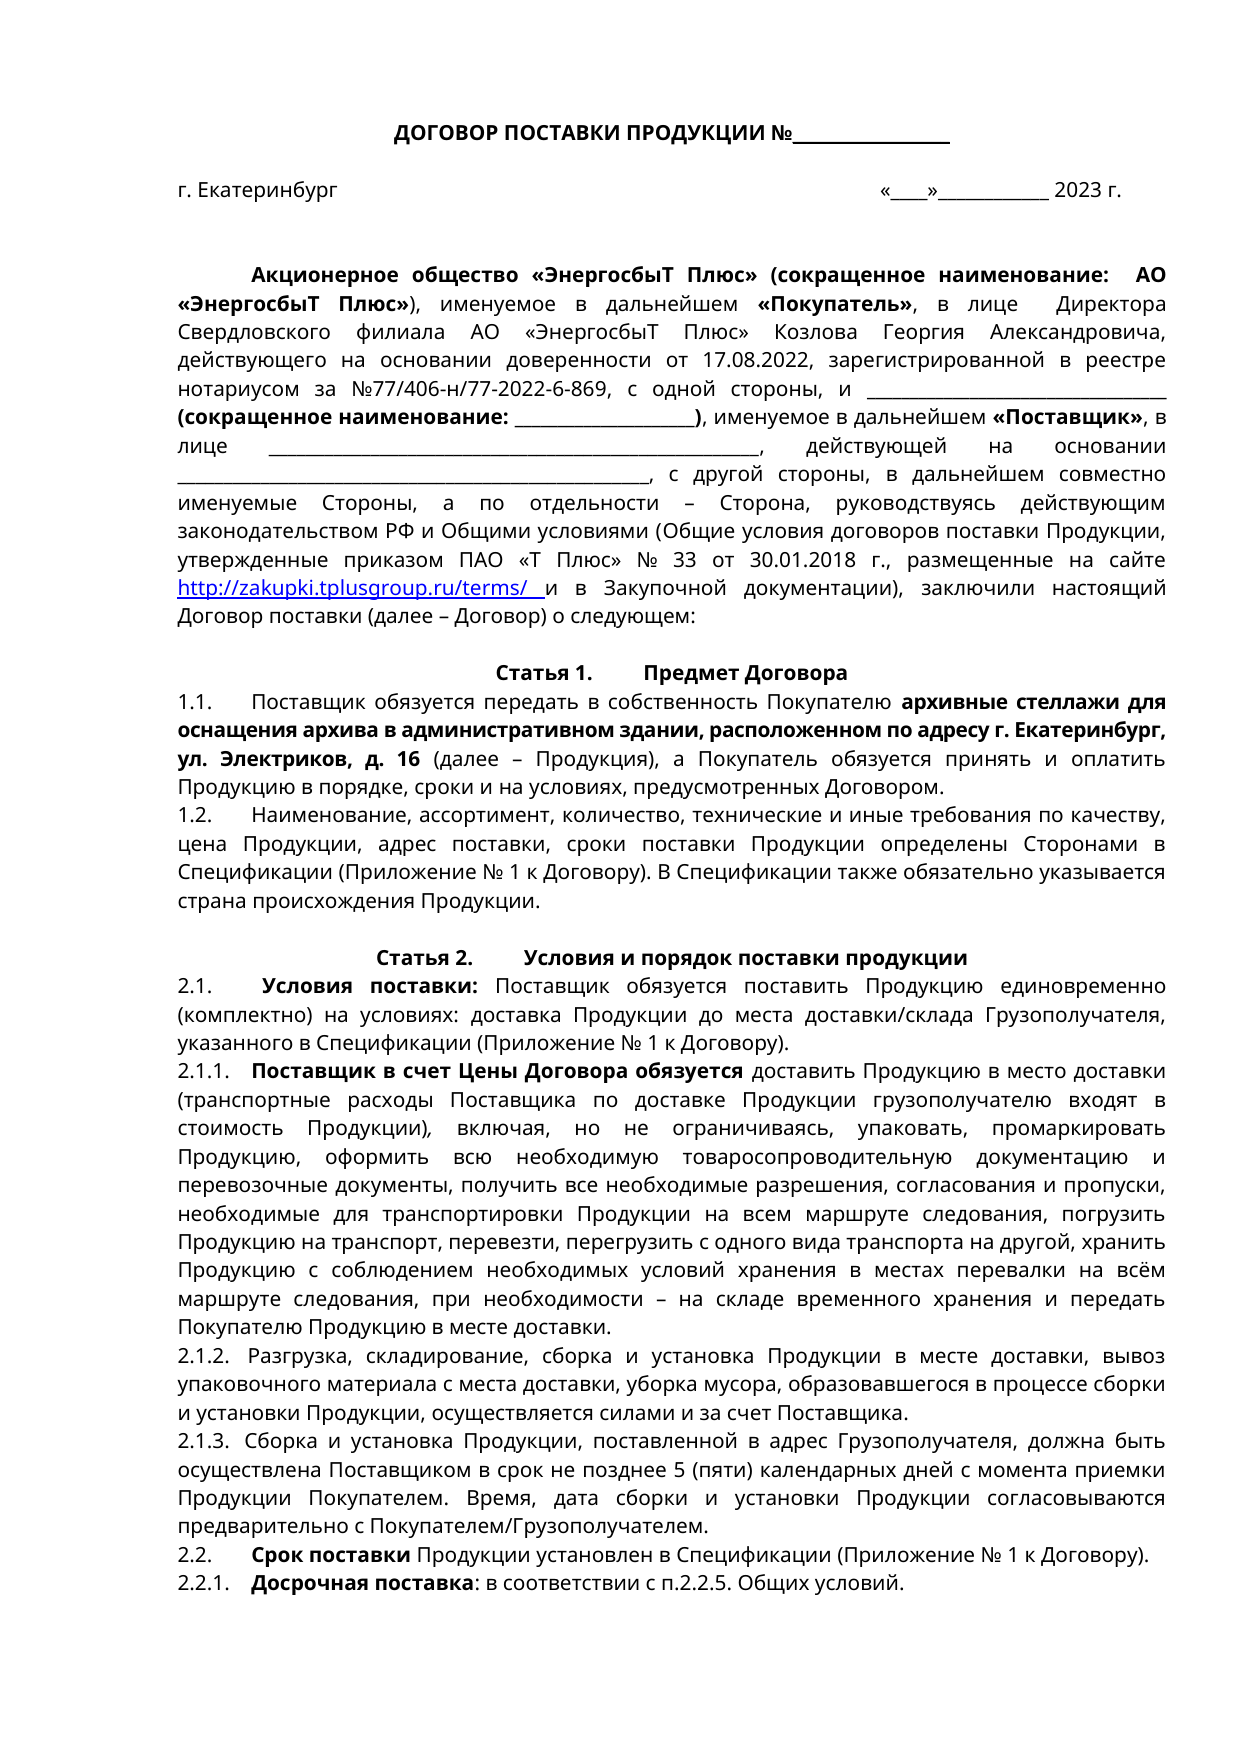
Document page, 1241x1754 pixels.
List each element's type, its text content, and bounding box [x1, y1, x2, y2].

list Досрочная поставка: в соответствии с п.2.2.5. Общих условий. [177, 1568, 1167, 1597]
list Сборка и установка Продукции, поставленной в адрес Грузополучателя, должна быть осуществлена Поставщиком в срок не позднее 5 (пяти) календарных дней с момента приемки Продукции Покупателем. Время, дата сборки и установки Продукции согласовываются предварительно с Покупателем/Грузополучателем. [177, 1426, 1167, 1540]
text Акционерное общество «ЭнергосбыТ Плюс» (сокращенное наименование: АО «ЭнергосбыТ Плюс»), именуемое в дальнейшем «Покупатель», в лице Директора Свердловского филиала АО «ЭнергосбыТ Плюс» Козлова Георгия Александровича, действующего на основании доверенности от 17.08.2022, зарегистрированной в реестре нотариусом за №77/406-н/77-2022-6-869, с одной стороны, и ___________________________________ (сокращенное наименование: _____________________), именуемое в дальнейшем «Поставщик», в лице _____________________________________________________, действующей на основании ___________________________________________________, с другой стороны, в дальнейшем совместно именуемые Стороны, а по отдельности – Сторона, руководствуясь действующим законодательством РФ и Общими условиями (Общие условия договоров поставки Продукции, утвержденные приказом ПАО «Т Плюс» № 33 от 30.01.2018 г., размещенные на сайте http://zakupki.tplusgroup.ru/terms/ и в Закупочной документации), заключили настоящий Договор поставки (далее – Договор) о следующем: [177, 260, 1167, 630]
list Поставщик в счет Цены Договора обязуется доставить Продукцию в место доставки (транспортные расходы Поставщика по доставке Продукции грузополучателю входят в стоимость Продукции), включая, но не ограничиваясь, упаковать, промаркировать Продукцию, оформить всю необходимую товаросопроводительную документацию и перевозочные документы, получить все необходимые разрешения, согласования и пропуски, необходимые для транспортировки Продукции на всем маршруте следования, погрузить Продукцию на транспорт, перевезти, перегрузить с одного вида транспорта на другой, хранить Продукцию с соблюдением необходимых условий хранения в местах перевалки на всём маршруте следования, при необходимости – на складе временного хранения и передать Покупателю Продукцию в месте доставки. [177, 1057, 1167, 1341]
text ДОГОВОР ПОСТАВКИ ПРОДУКЦИИ №_________________ [177, 118, 1167, 147]
list Условия и порядок поставки продукции [177, 943, 1167, 971]
list Разгрузка, складирование, сборка и установка Продукции в месте доставки, вывоз упаковочного материала с места доставки, уборка мусора, образовавшегося в процессе сборки и установки Продукции, осуществляется силами и за счет Поставщика. [177, 1341, 1167, 1426]
list Наименование, ассортимент, количество, технические и иные требования по качеству, цена Продукции, адрес поставки, сроки поставки Продукции определены Сторонами в Спецификации (Приложение № 1 к Договору). В Спецификации также обязательно указывается страна происхождения Продукции. [177, 801, 1167, 914]
list Предмет Договора [177, 658, 1167, 687]
list 2.1. Условия поставки: Поставщик обязуется поставить Продукцию единовременно (комплектно) на условиях: доставка Продукции до места доставки/склада Грузополучателя, указанного в Спецификации (Приложение № 1 к Договору). [177, 971, 1167, 1057]
list Срок поставки Продукции установлен в Спецификации (Приложение № 1 к Договору). [177, 1540, 1167, 1568]
text г. Екатеринбург «____»____________ 2023 г. [177, 175, 1167, 203]
list Поставщик обязуется передать в собственность Покупателю архивные стеллажи для оснащения архива в административном здании, расположенном по адресу г. Екатеринбург, ул. Электриков, д. 16 (далее – Продукция), а Покупатель обязуется принять и оплатить Продукцию в порядке, сроки и на условиях, предусмотренных Договором. [177, 687, 1167, 801]
